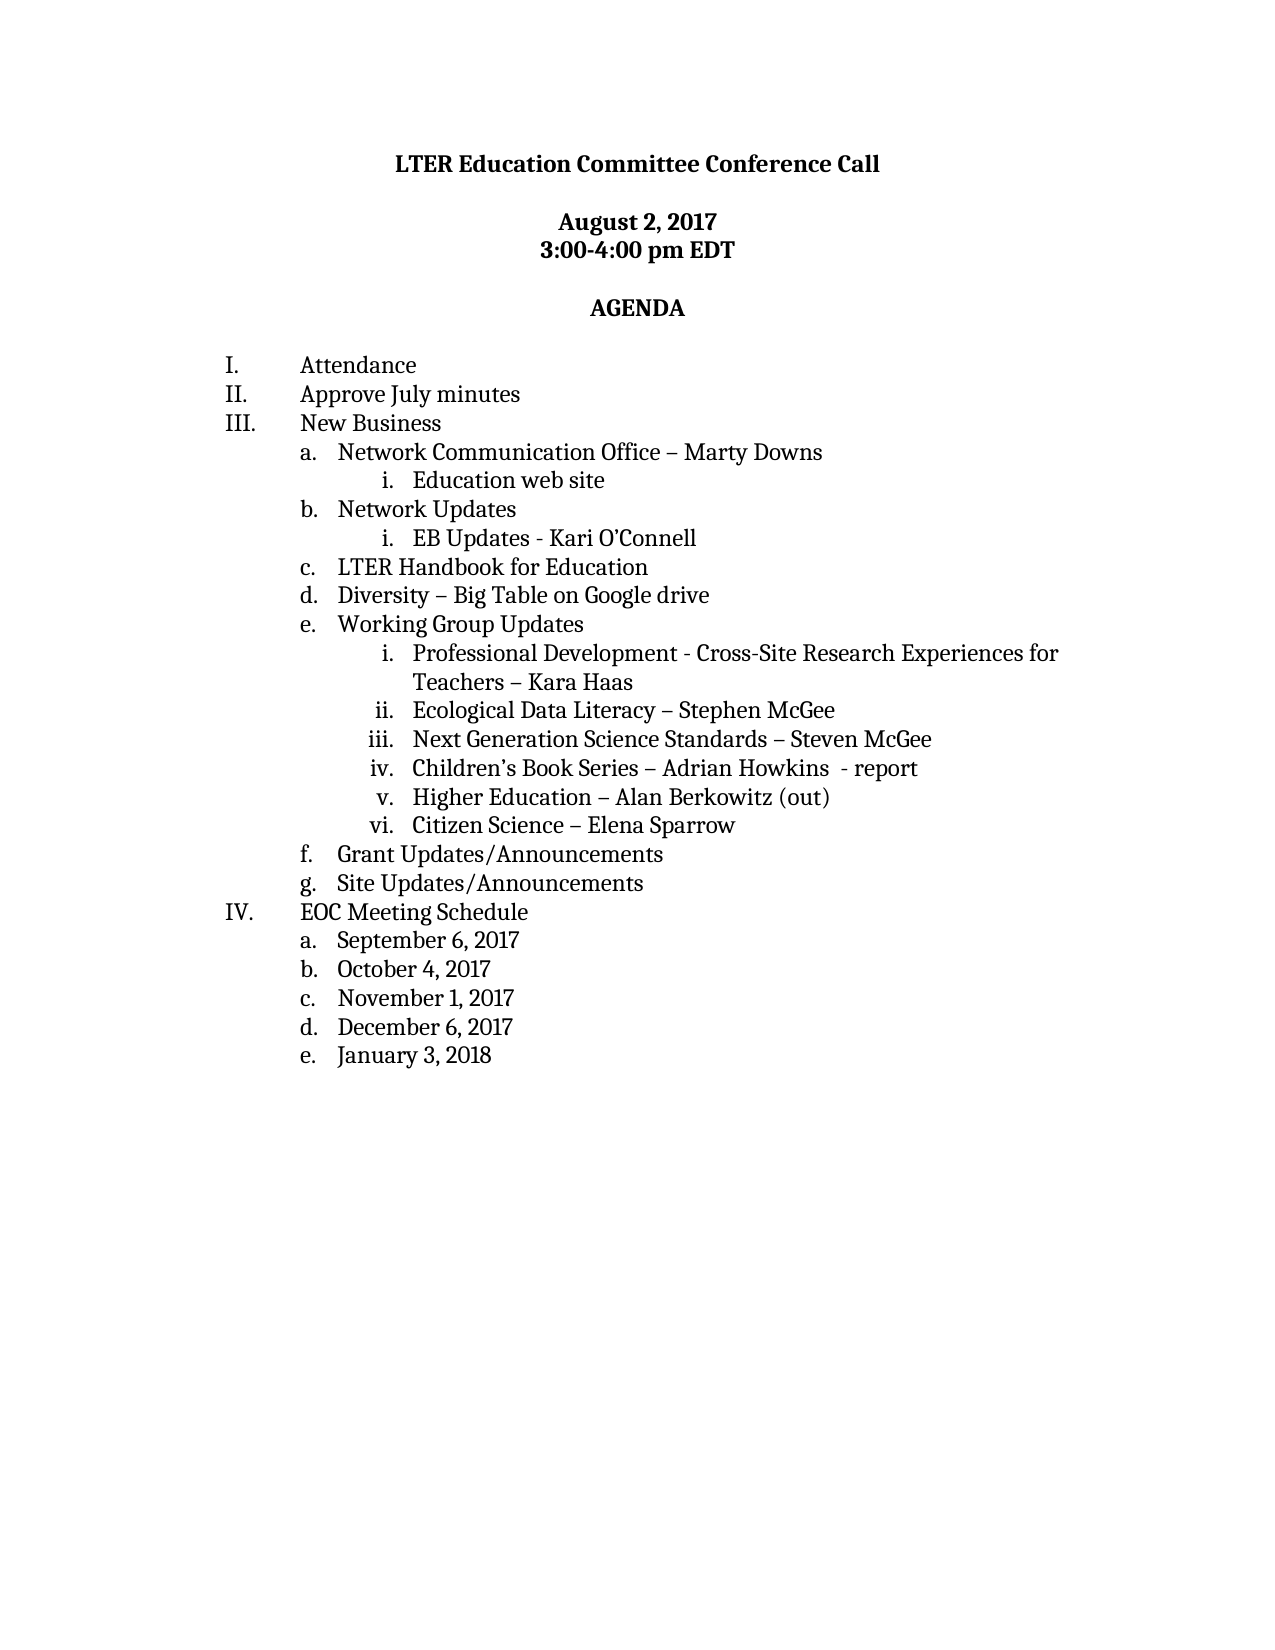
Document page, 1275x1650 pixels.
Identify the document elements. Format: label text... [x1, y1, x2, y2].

list September 6, 2017 [300, 926, 1087, 955]
list Grant Updates/Announcements [300, 840, 1087, 869]
list January 3, 2018 [300, 1041, 1087, 1070]
list Higher Education – Alan Berkowitz (out) [394, 782, 1087, 811]
list Site Updates/Announcements [300, 869, 1087, 897]
list LTER Handbook for Education [300, 552, 1087, 581]
list November 1, 2017 [300, 984, 1087, 1012]
list EB Updates - Kari O’Connell [394, 524, 1087, 552]
list Network Communication Office – Marty Downs [300, 437, 1087, 466]
list Attendance [225, 351, 1087, 380]
text August 2, 2017 [187, 207, 1087, 236]
list Diversity – Big Table on Google drive [300, 581, 1087, 610]
list EOC Meeting Schedule [225, 897, 1087, 926]
list Education web site [394, 466, 1087, 495]
text LTER Education Committee Conference Call [187, 150, 1087, 179]
list Ecological Data Literacy – Stephen McGee [394, 696, 1087, 725]
list Citizen Science – Elena Sparrow [394, 811, 1087, 840]
list Professional Development - Cross-Site Research Experiences for Teachers – Kara Haas [394, 639, 1087, 696]
text AGENDA [187, 294, 1087, 322]
list Children’s Book Series – Adrian Howkins - report [394, 754, 1087, 782]
list Approve July minutes [225, 380, 1087, 409]
list December 6, 2017 [300, 1012, 1087, 1041]
list Next Generation Science Standards – Steven McGee [394, 725, 1087, 754]
list New Business [225, 409, 1087, 437]
text 3:00-4:00 pm EDT [187, 236, 1087, 265]
list October 4, 2017 [300, 955, 1087, 984]
list Working Group Updates [300, 610, 1087, 639]
list Network Updates [300, 495, 1087, 524]
